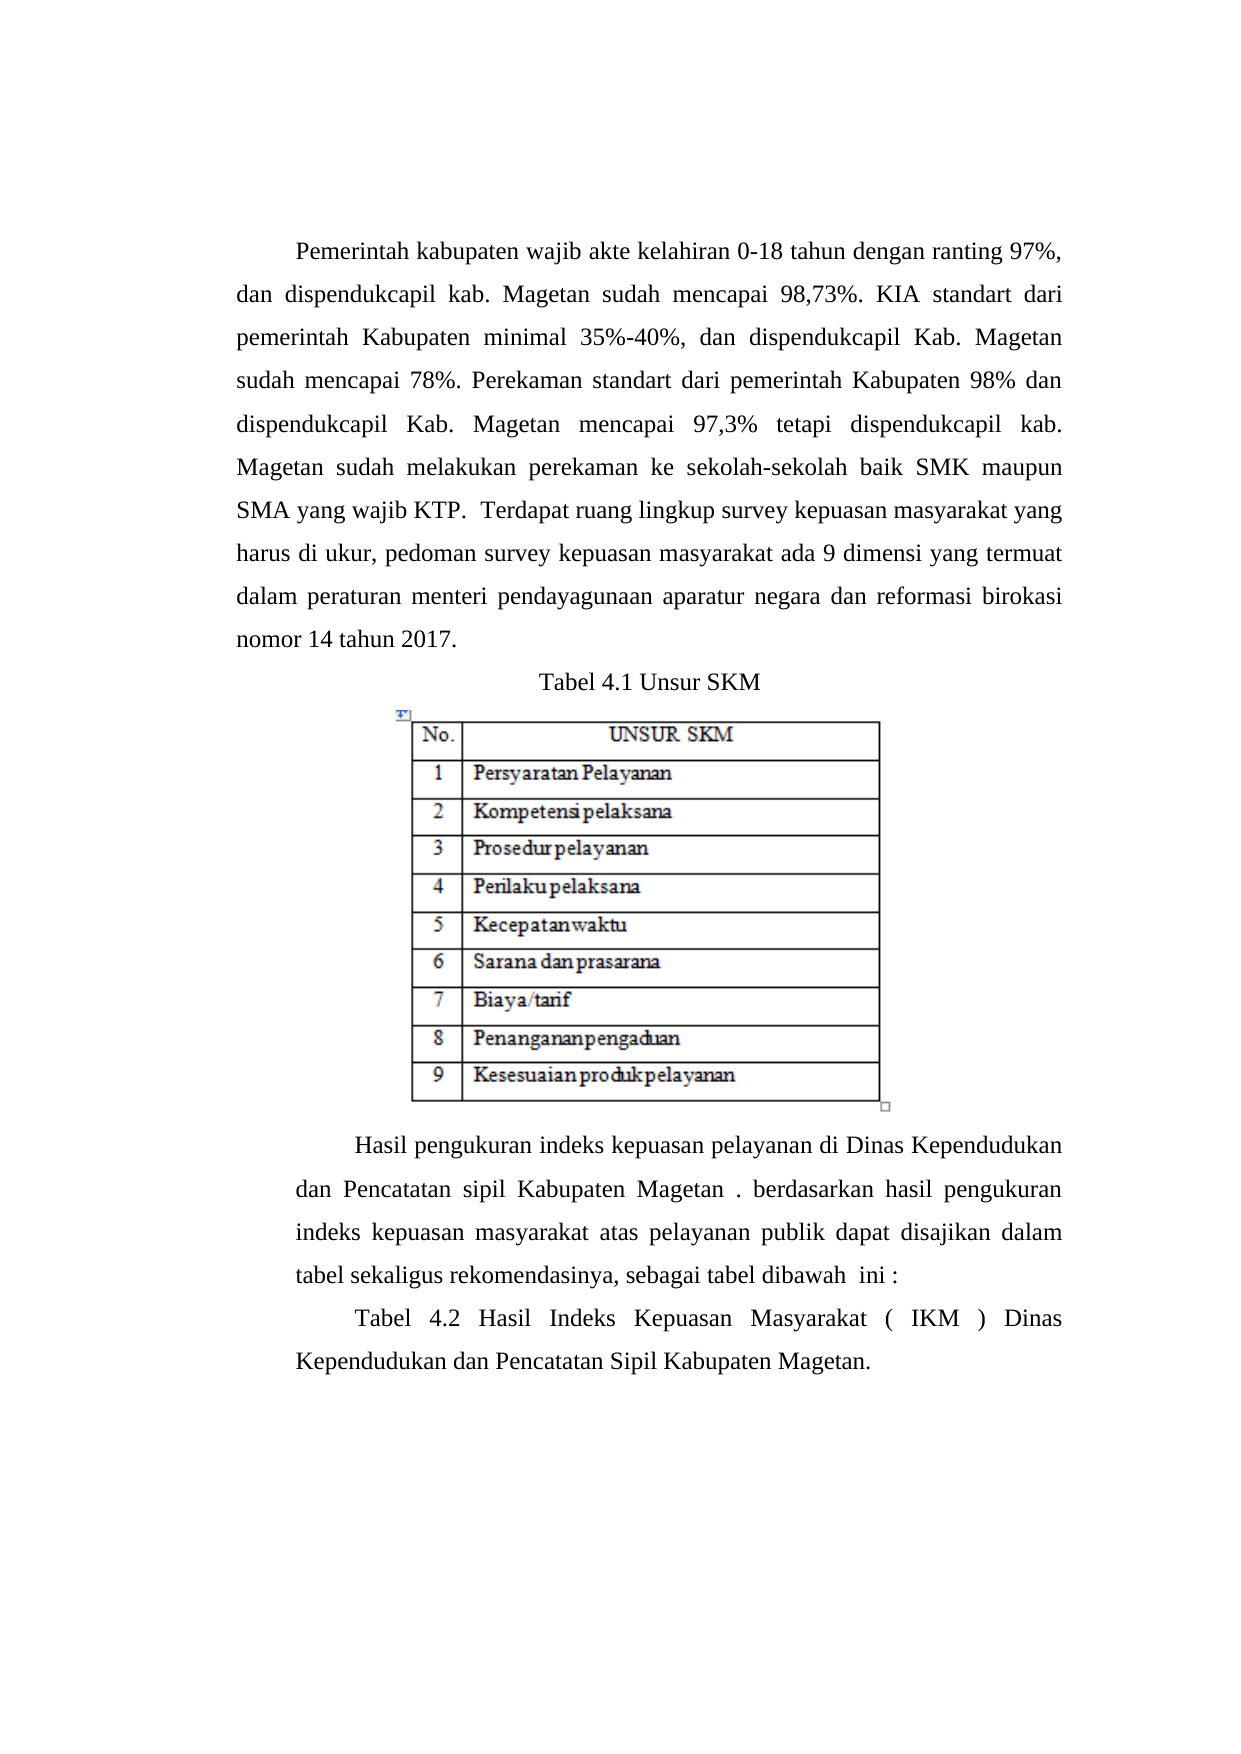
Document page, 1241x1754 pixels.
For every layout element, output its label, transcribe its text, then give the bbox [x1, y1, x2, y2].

text Hasil pengukuran indeks kepuasan pelayanan di Dinas Kependudukan dan Pencatatan sipil Kabupaten Magetan . berdasarkan hasil pengukuran indeks kepuasan masyarakat atas pelayanan publik dapat disajikan dalam tabel sekaligus rekomendasinya, sebagai tabel dibawah ini : [295, 1131, 1063, 1289]
text Tabel 4.2 Hasil Indeks Kepuasan Masyarakat ( IKM ) Dinas Kependudukan dan Pencatatan Sipil Kabupaten Magetan. [295, 1303, 1063, 1375]
text Pemerintah kabupaten wajib akte kelahiran 0-18 tahun dengan ranting 97%, dan dispendukcapil kab. Magetan sudah mencapai 98,73%. KIA standart dari pemerintah Kabupaten minimal 35%-40%, dan dispendukcapil Kab. Magetan sudah mencapai 78%. Perekaman standart dari pemerintah Kabupaten 98% dan dispendukcapil Kab. Magetan mencapai 97,3% tetapi dispendukcapil kab. Magetan sudah melakukan perekaman ke sekolah-sekolah baik SMK maupun SMA yang wajib KTP. Terdapat ruang lingkup survey kepuasan masyarakat yang harus di ukur, pedoman survey kepuasan masyarakat ada 9 dimensi yang termuat dalam peraturan menteri pendayagunaan aparatur negara dan reformasi birokasi nomor 14 tahun 2017. [236, 236, 1063, 653]
picture [395, 710, 904, 1117]
text Tabel 4.1 Unsur SKM [236, 667, 1063, 696]
